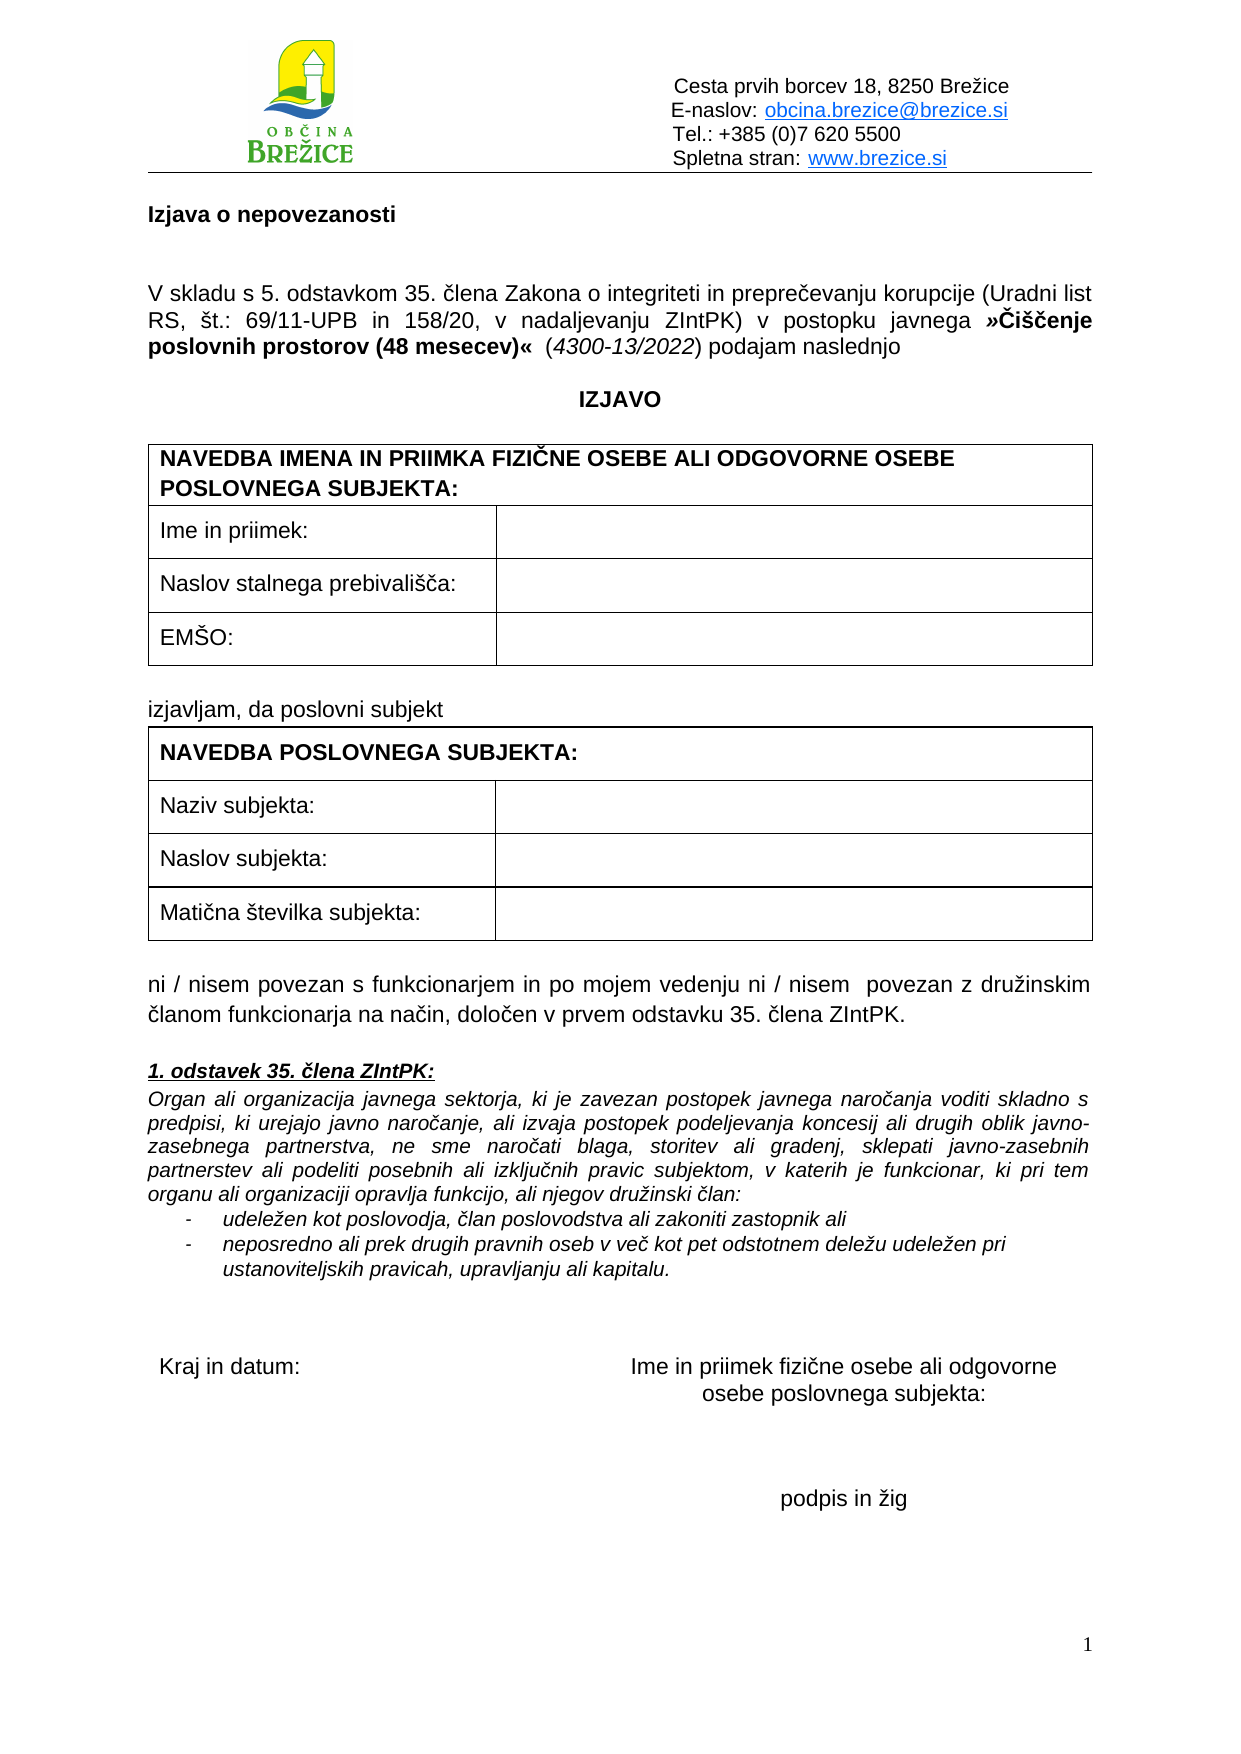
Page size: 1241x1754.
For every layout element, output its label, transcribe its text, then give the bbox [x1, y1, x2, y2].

text izjavljam, da poslovni subjekt [148, 696, 1092, 722]
picture [247, 40, 353, 163]
table_cell Naslov stalnega prebivališča: [149, 559, 496, 612]
table_header Kraj in datum: [148, 1353, 595, 1511]
table_cell [497, 506, 1092, 558]
table_header NAVEDBA POSLOVNEGA SUBJEKTA: [149, 728, 1092, 780]
table_cell EMŠO: [149, 613, 496, 665]
table_header NAVEDBA IMENA IN PRIIMKA FIZIČNE OSEBE ALI ODGOVORNE OSEBE POSLOVNEGA SUBJEKTA: [149, 445, 1092, 505]
text ni / nisem povezan s funkcionarjem in po mojem vedenju ni / nisem povezan z družinskim članom funkcionarja na način, določen v prvem odstavku 35. člena ZIntPK. [148, 971, 1092, 1027]
list neposredno ali prek drugih pravnih oseb v več kot pet odstotnem deležu udeležen pri ustanoviteljskih pravicah, upravljanju ali kapitalu. [185, 1232, 1092, 1281]
text Organ ali organizacija javnega sektorja, ki je zavezan postopek javnega naročanja voditi skladno s predpisi, ki urejajo javno naročanje, ali izvaja postopek podeljevanja koncesij ali drugih oblik javno-zasebnega partnerstva, ne sme naročati blaga, storitev ali gradenj, sklepati javno-zasebnih partnerstev ali podeliti posebnih ali izključnih pravic subjektom, v katerih je funkcionar, ki pri tem organu ali organizaciji opravlja funkcijo, ali njegov družinski član: [148, 1086, 1092, 1206]
table_cell [496, 781, 1092, 833]
table_cell Naslov subjekta: [149, 834, 495, 886]
table_cell [496, 834, 1092, 886]
table_cell Ime in priimek: [149, 506, 496, 558]
text Izjava o nepovezanosti [148, 201, 1092, 228]
table_cell [496, 888, 1092, 940]
text izjavO [148, 386, 1092, 412]
text 1. odstavek 35. člena ZIntPK: [148, 1059, 1092, 1083]
list udeležen kot poslovodja, član poslovodstva ali zakoniti zastopnik ali [185, 1206, 1092, 1232]
table_cell [497, 613, 1092, 665]
table_cell Matična številka subjekta: [149, 888, 495, 940]
table_cell [497, 559, 1092, 612]
text V skladu s 5. odstavkom 35. člena Zakona o integriteti in preprečevanju korupcije (Uradni list RS, št.: 69/11-UPB in 158/20, v nadaljevanju ZIntPK) v postopku javnega »Čiščenje poslovnih prostorov (48 mesecev)« (4300-13/2022) podajam naslednjo [148, 280, 1092, 359]
table_cell Naziv subjekta: [149, 781, 495, 833]
table_header Ime in priimek fizične osebe ali odgovorne osebe poslovnega subjekta: podpis in žig [595, 1353, 1092, 1511]
